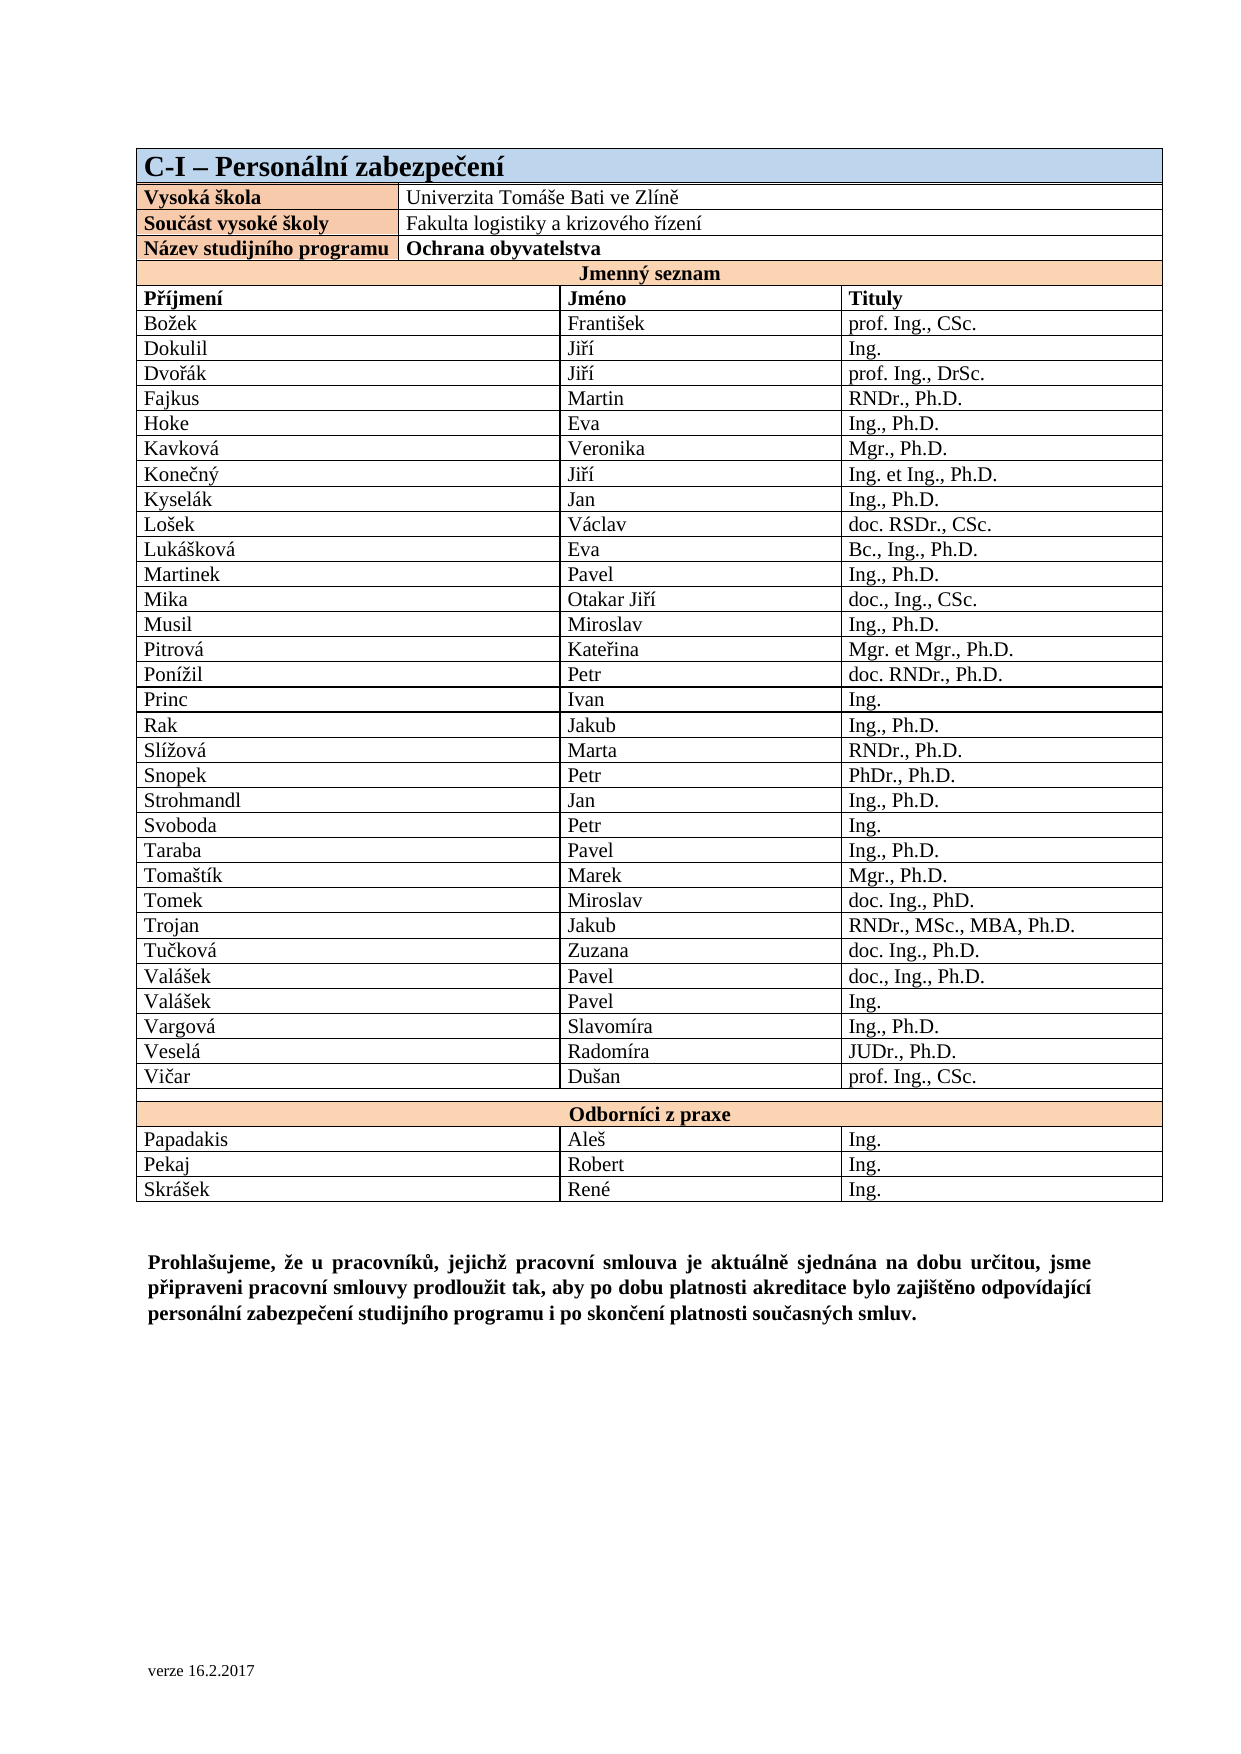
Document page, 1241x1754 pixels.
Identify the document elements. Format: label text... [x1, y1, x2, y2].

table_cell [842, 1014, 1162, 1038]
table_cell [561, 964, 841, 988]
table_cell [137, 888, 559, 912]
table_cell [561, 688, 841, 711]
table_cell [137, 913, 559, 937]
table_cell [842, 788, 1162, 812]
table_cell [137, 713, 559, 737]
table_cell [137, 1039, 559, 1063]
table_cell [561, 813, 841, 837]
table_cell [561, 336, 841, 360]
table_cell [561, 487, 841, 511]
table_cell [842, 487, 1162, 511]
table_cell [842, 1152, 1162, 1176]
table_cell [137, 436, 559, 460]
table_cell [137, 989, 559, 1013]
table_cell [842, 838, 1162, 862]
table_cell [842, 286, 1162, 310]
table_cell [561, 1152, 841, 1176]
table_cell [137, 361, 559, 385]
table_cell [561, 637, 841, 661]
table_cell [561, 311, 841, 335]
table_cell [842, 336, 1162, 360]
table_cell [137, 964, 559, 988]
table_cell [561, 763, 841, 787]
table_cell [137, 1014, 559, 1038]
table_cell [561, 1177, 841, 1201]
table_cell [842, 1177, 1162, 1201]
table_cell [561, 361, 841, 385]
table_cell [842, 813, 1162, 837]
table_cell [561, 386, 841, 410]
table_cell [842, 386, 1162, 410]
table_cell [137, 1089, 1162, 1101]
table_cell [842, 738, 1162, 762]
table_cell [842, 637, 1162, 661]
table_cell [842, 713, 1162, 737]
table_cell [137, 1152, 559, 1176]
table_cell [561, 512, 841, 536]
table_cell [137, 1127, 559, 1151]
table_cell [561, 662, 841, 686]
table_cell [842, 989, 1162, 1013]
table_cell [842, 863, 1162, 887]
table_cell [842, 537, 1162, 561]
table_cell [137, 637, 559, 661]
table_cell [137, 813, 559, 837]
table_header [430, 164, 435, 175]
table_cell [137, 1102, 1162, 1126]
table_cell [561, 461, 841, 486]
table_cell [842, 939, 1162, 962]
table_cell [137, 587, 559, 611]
text Prohlašujeme, že u pracovníků, jejichž pracovní smlouva je aktuálně sjednána na dobu určitou, jsme připraveni pracovní smlouvy prodloužit tak, aby po dobu platnosti akreditace bylo zajištěno odpovídající personální zabezpečení studijního programu i po skončení platnosti současných smluv. [148, 1250, 1093, 1324]
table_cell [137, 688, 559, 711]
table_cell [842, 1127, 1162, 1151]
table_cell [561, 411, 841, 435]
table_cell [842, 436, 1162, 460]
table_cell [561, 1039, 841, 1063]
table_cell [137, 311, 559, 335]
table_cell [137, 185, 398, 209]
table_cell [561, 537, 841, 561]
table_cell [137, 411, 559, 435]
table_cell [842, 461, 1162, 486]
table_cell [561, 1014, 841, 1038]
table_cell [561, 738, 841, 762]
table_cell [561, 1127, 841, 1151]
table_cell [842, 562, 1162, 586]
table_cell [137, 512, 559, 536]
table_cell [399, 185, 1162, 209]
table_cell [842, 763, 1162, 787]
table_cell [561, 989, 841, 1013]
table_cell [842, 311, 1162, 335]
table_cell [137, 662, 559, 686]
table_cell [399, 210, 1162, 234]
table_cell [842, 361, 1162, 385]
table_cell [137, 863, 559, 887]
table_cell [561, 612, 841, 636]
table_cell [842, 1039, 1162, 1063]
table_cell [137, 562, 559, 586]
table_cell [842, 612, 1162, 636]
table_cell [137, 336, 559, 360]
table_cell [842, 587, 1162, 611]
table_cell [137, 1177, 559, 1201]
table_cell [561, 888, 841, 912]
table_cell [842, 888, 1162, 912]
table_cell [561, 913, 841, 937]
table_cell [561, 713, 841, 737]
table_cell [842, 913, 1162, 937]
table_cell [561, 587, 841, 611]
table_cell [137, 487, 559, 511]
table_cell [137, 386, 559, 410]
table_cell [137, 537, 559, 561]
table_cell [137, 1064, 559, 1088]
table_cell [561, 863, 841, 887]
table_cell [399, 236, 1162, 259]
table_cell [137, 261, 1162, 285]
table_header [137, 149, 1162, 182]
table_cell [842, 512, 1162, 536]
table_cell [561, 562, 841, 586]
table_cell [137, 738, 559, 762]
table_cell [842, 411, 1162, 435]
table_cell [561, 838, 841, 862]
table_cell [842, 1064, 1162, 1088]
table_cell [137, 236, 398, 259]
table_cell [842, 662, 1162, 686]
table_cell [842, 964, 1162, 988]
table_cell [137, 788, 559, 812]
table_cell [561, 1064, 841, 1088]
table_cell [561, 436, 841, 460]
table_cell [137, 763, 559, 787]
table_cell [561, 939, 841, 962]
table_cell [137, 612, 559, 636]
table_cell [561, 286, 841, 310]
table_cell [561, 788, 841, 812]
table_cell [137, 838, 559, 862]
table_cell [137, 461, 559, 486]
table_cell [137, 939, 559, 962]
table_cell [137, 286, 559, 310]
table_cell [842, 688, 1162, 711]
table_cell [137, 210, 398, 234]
